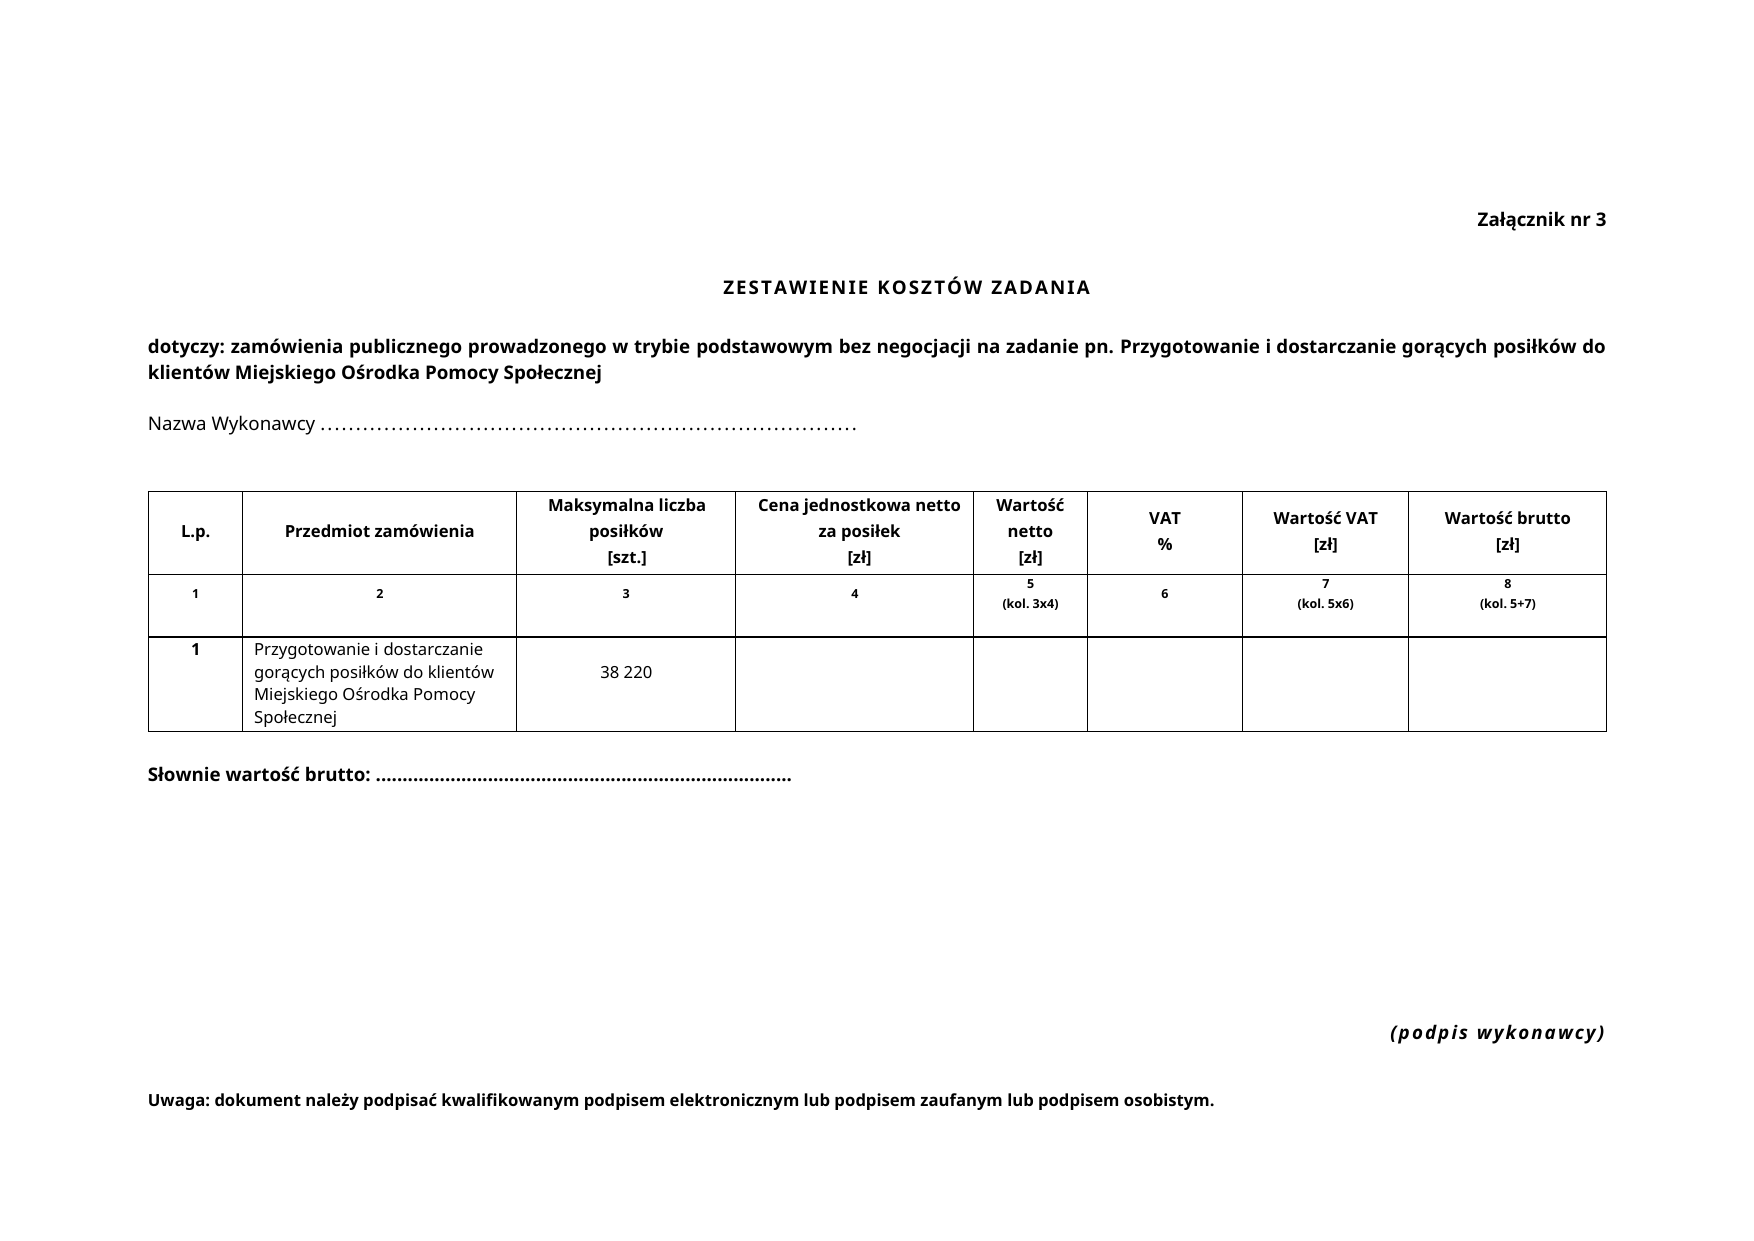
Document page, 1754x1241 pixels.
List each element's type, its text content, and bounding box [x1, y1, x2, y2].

table_cell 5 (kol. 3x4) [974, 575, 1087, 636]
text (podpis wykonawcy) [177, 1019, 1606, 1044]
table_cell 1 [149, 575, 242, 636]
table_cell Przygotowanie i dostarczanie gorących posiłków do klientów Miejskiego Ośrodka Pomocy Społecznej [243, 638, 516, 731]
table_cell 2 [243, 575, 516, 636]
table_header L.p. [149, 492, 242, 574]
text dotyczy: zamówienia publicznego prowadzonego w trybie podstawowym bez negocjacji na zadanie pn. Przygotowanie i dostarczanie gorących posiłków do klientów Miejskiego Ośrodka Pomocy Społecznej [148, 334, 1606, 385]
table_cell 6 [1088, 575, 1242, 636]
table_cell [974, 638, 1087, 731]
text ZESTAWIENIE KOSZTÓW ZADANIA [207, 274, 1606, 300]
table_cell [736, 638, 973, 731]
text Nazwa Wykonawcy ............................................................................ [148, 410, 1606, 436]
table_header Maksymalna liczba posiłków [szt.] [517, 492, 735, 574]
table_cell [1409, 638, 1606, 731]
table_cell 8 (kol. 5+7) [1409, 575, 1606, 636]
table_header Przedmiot zamówienia [243, 492, 516, 574]
table_header Wartość VAT [zł] [1243, 492, 1408, 574]
table_cell 38 220 [517, 638, 735, 731]
table_cell [1088, 638, 1242, 731]
table_cell 4 [736, 575, 973, 636]
table_cell [1243, 638, 1408, 731]
table_cell 7 (kol. 5x6) [1243, 575, 1408, 636]
text Uwaga: dokument należy podpisać kwalifikowanym podpisem elektronicznym lub podpisem zaufanym lub podpisem osobistym. [148, 1088, 1606, 1111]
table_header Wartość brutto [zł] [1409, 492, 1606, 574]
table_header Wartość netto [zł] [974, 492, 1087, 574]
table_header VAT % [1088, 492, 1242, 574]
text Załącznik nr 3 [177, 207, 1606, 232]
text Słownie wartość brutto: .............................................................................. [148, 761, 1606, 787]
table_cell 1 [149, 638, 242, 731]
table_header Cena jednostkowa netto za posiłek [zł] [736, 492, 973, 574]
table_cell 3 [517, 575, 735, 636]
